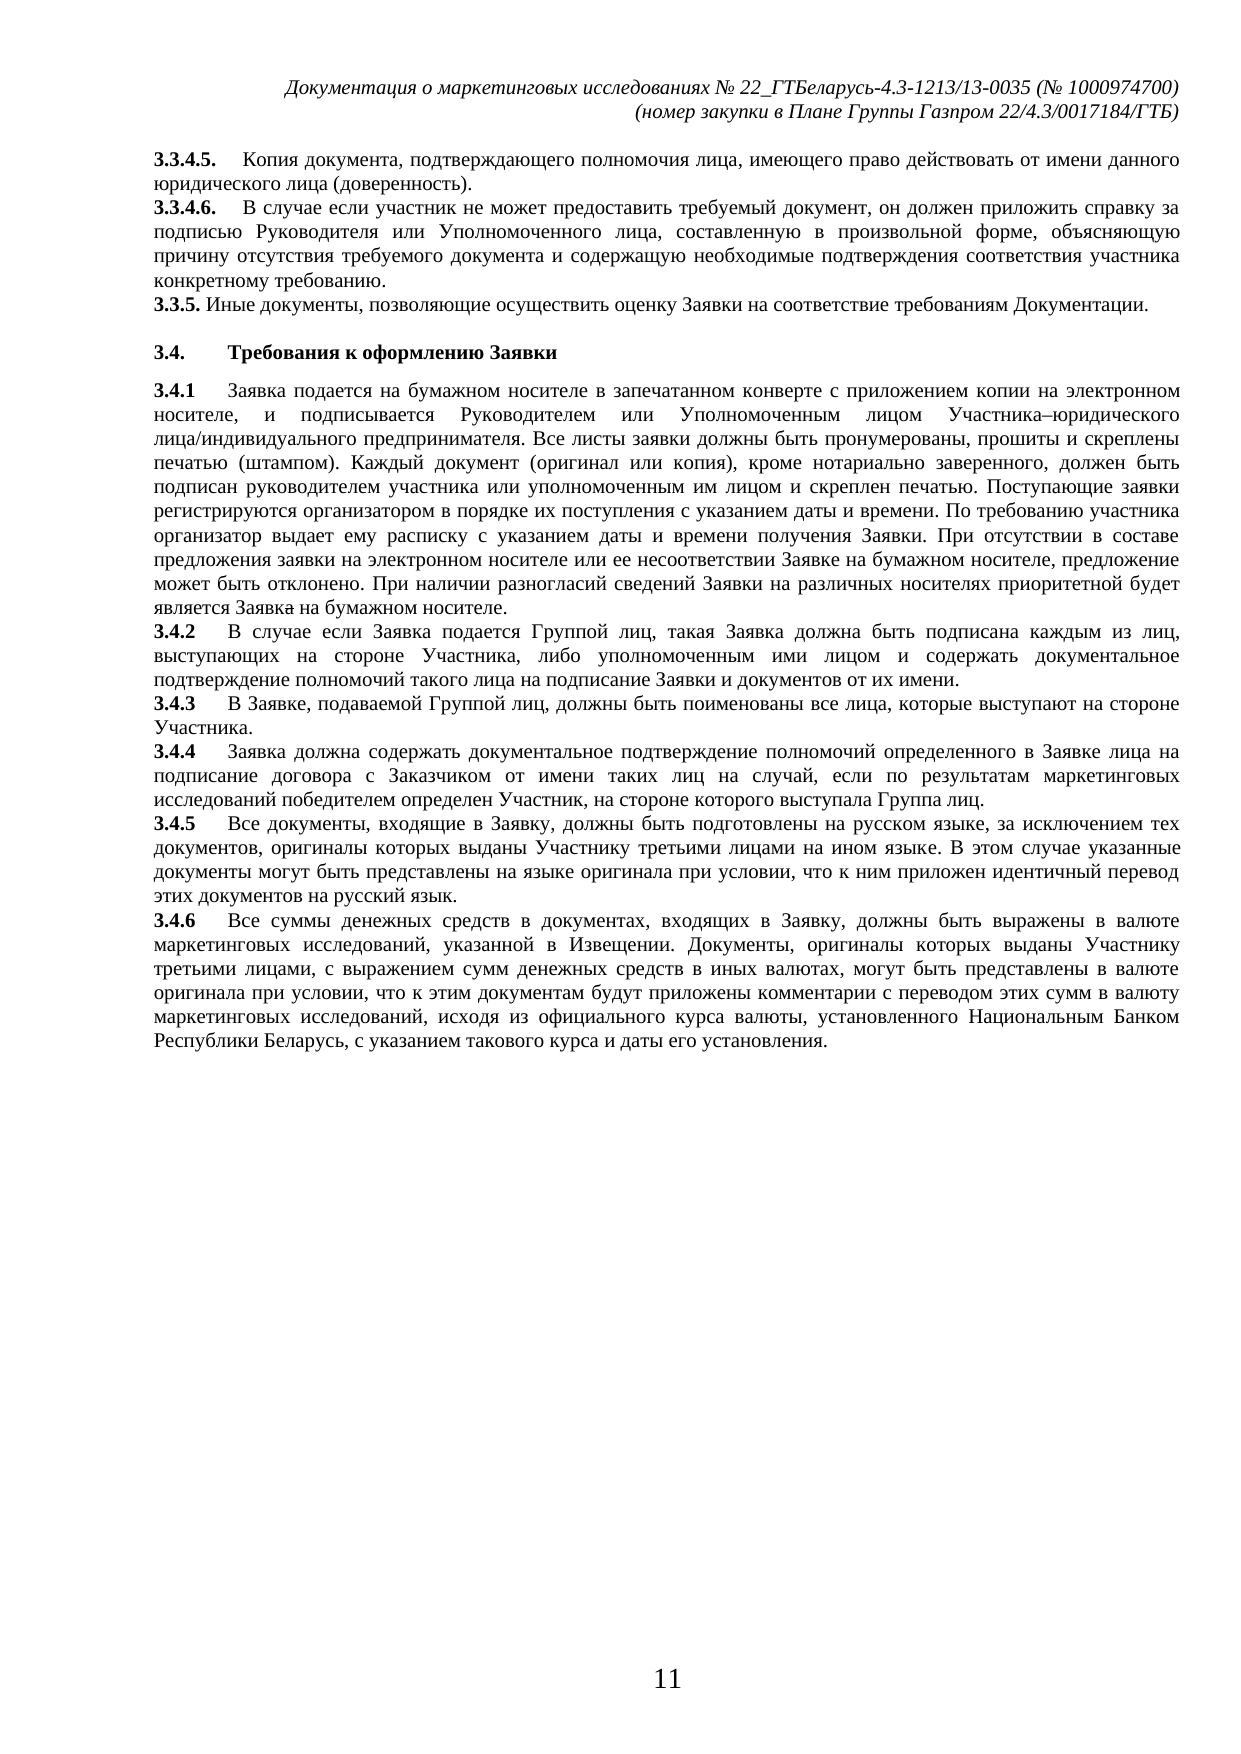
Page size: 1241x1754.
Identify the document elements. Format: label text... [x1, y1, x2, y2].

list Заявка подается на бумажном носителе в запечатанном конверте с приложением копии на электронном носителе, и подписывается Руководителем или Уполномоченным лицом Участника–юридического лица/индивидуального предпринимателя. Все листы заявки должны быть пронумерованы, прошиты и скреплены печатью (штампом). Каждый документ (оригинал или копия), кроме нотариально заверенного, должен быть подписан руководителем участника или уполномоченным им лицом и скреплен печатью. Поступающие заявки регистрируются организатором в порядке их поступления с указанием даты и времени. По требованию участника организатор выдает ему расписку с указанием даты и времени получения Заявки. При отсутствии в составе предложения заявки на электронном носителе или ее несоответствии Заявке на бумажном носителе, предложение может быть отклонено. При наличии разногласий сведений Заявки на различных носителях приоритетной будет является Заявка на бумажном носителе. [153, 378, 1181, 619]
list Требования к оформлению Заявки [153, 340, 1181, 364]
list Заявка должна содержать документальное подтверждение полномочий определенного в Заявке лица на подписание договора с Заказчиком от имени таких лиц на случай, если по результатам маркетинговых исследований победителем определен Участник, на стороне которого выступала Группа лиц. [153, 739, 1181, 811]
list В Заявке, подаваемой Группой лиц, должны быть поименованы все лица, которые выступают на стороне Участника. [153, 691, 1181, 739]
list Копия документа, подтверждающего полномочия лица, имеющего право действовать от имени данного юридического лица (доверенность). [153, 147, 1181, 195]
list В случае если участник не может предоставить требуемый документ, он должен приложить справку за подписью Руководителя или Уполномоченного лица, составленную в произвольной форме, объясняющую причину отсутствия требуемого документа и содержащую необходимые подтверждения соответствия участника конкретному требованию. [153, 195, 1181, 292]
text 3.3.5. Иные документы, позволяющие осуществить оценку Заявки на соответствие требованиям Документации. [153, 292, 1181, 316]
list Все документы, входящие в Заявку, должны быть подготовлены на русском языке, за исключением тех документов, оригиналы которых выданы Участнику третьими лицами на ином языке. В этом случае указанные документы могут быть представлены на языке оригинала при условии, что к ним приложен идентичный перевод этих документов на русский язык. [153, 811, 1181, 907]
list В случае если Заявка подается Группой лиц, такая Заявка должна быть подписана каждым из лиц, выступающих на стороне Участника, либо уполномоченным ими лицом и содержать документальное подтверждение полномочий такого лица на подписание Заявки и документов от их имени. [153, 619, 1181, 691]
list Все суммы денежных средств в документах, входящих в Заявку, должны быть выражены в валюте маркетинговых исследований, указанной в Извещении. Документы, оригиналы которых выданы Участнику третьими лицами, с выражением сумм денежных средств в иных валютах, могут быть представлены в валюте оригинала при условии, что к этим документам будут приложены комментарии с переводом этих сумм в валюту маркетинговых исследований, исходя из официального курса валюты, установленного Национальным Банком Республики Беларусь, с указанием такового курса и даты его установления. [153, 907, 1181, 1052]
